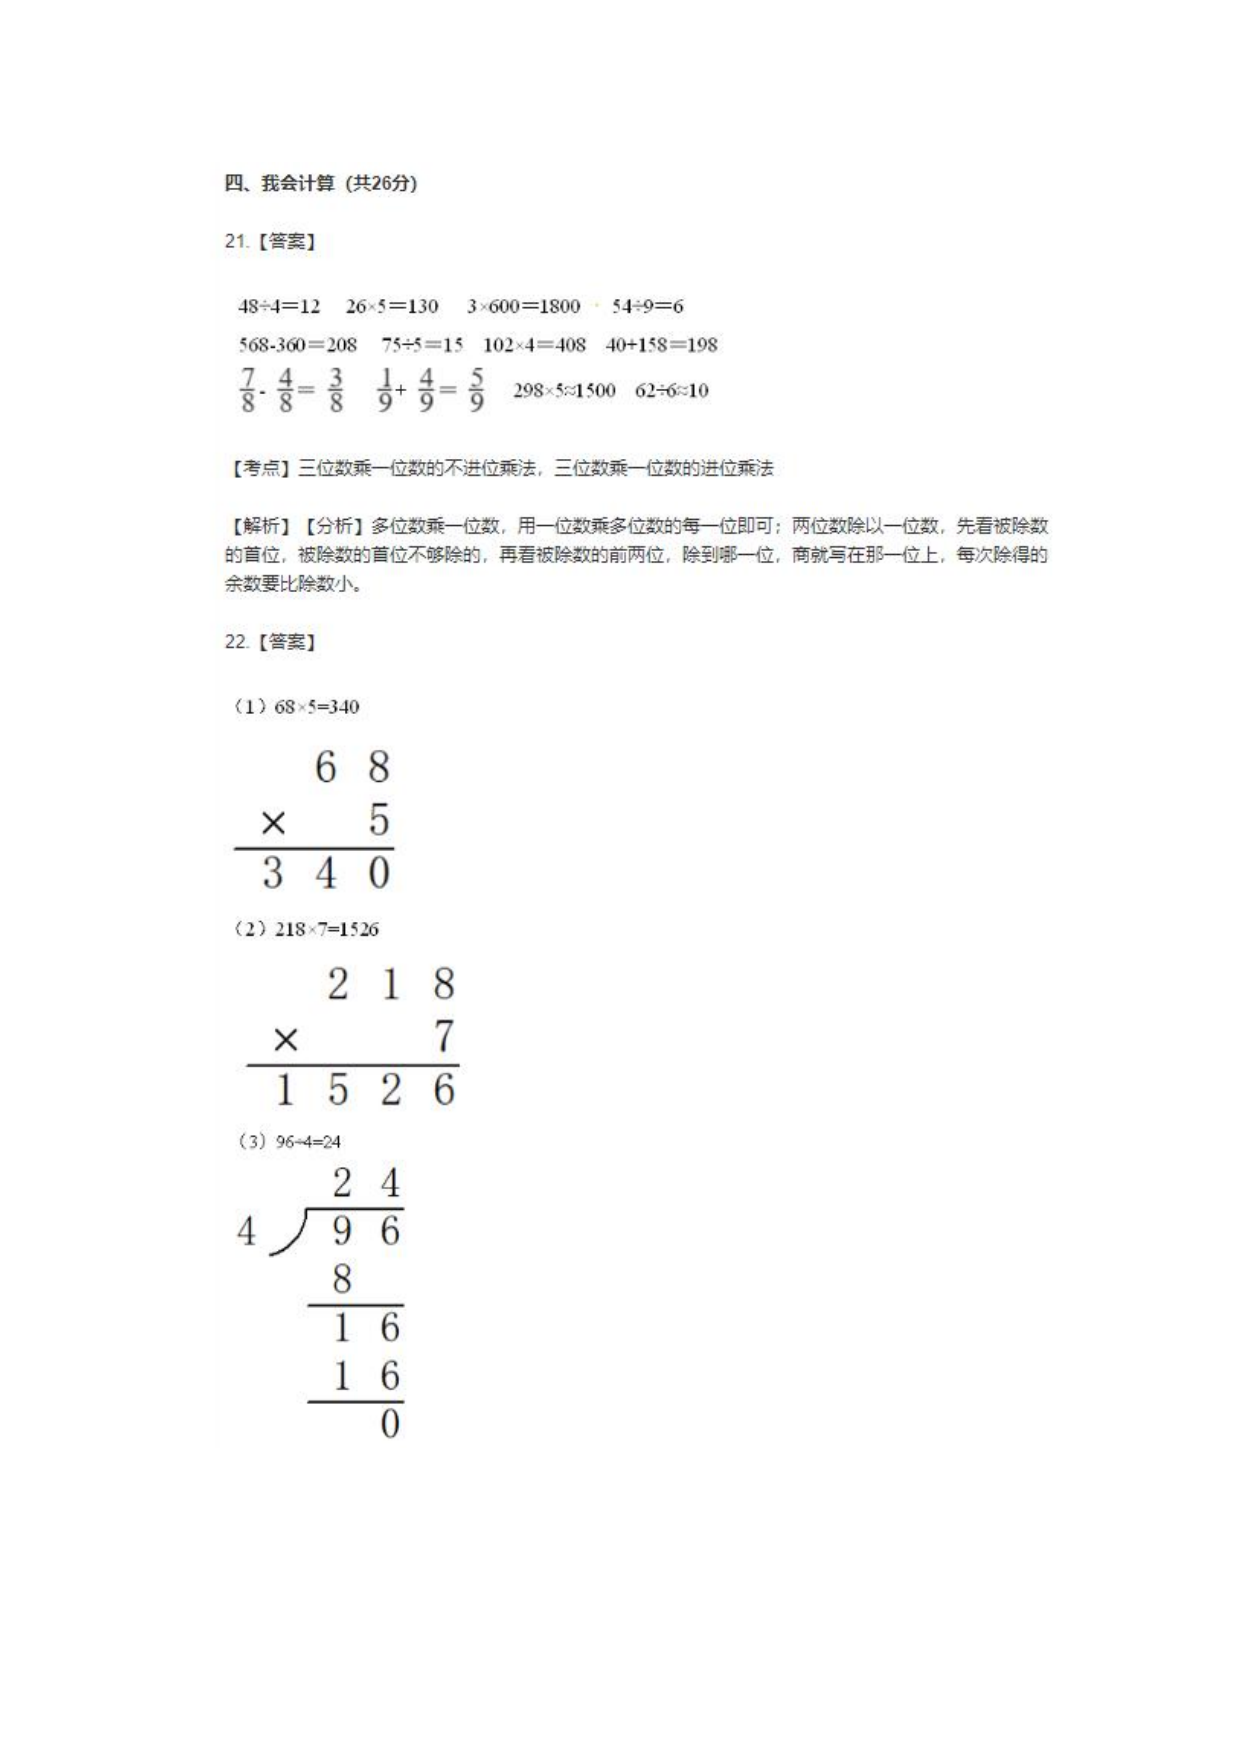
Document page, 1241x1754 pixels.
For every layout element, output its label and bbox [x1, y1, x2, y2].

picture [187, 162, 1053, 1448]
